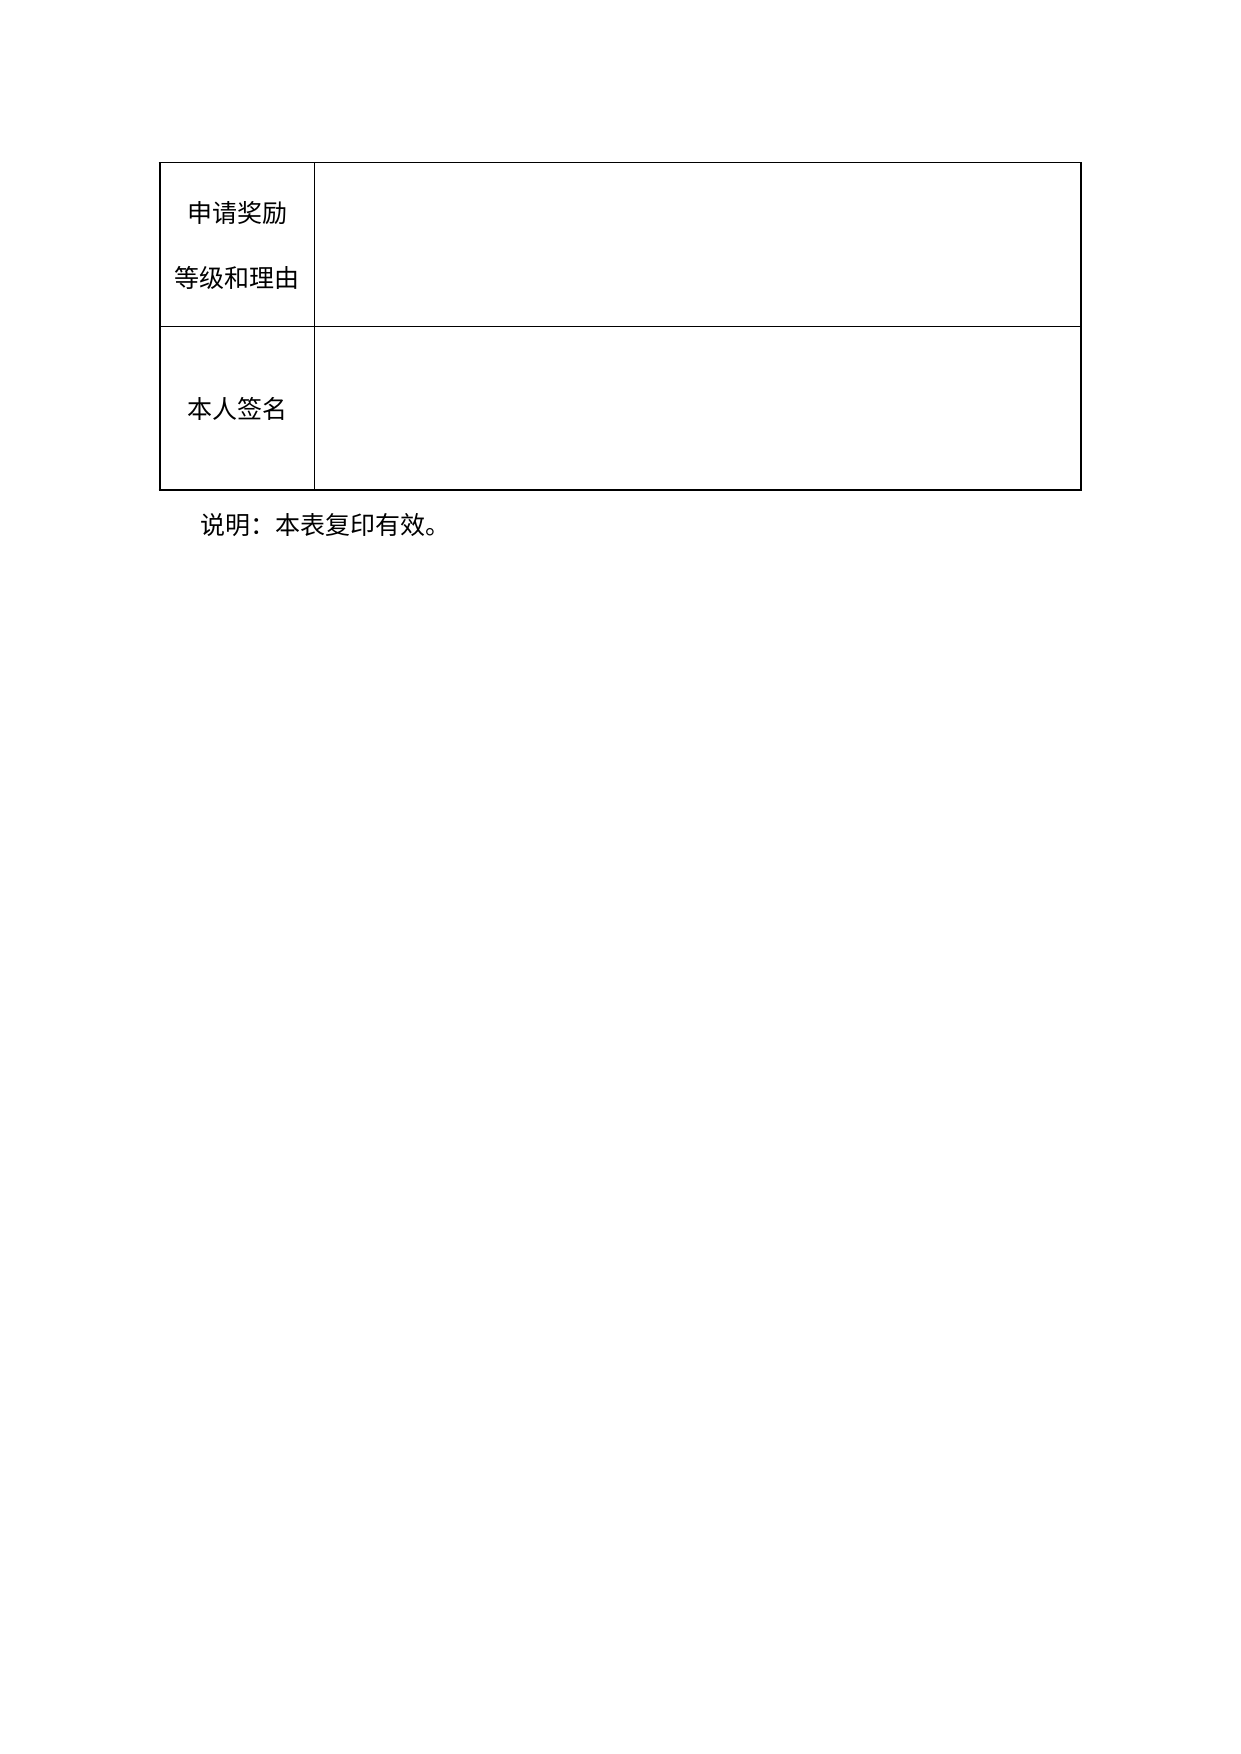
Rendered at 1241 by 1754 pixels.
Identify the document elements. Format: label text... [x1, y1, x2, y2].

text 说明：本表复印有效。 [187, 491, 1053, 556]
table_cell 申请奖励 等级和理由 [161, 163, 314, 326]
table_cell [315, 163, 1080, 326]
table_cell 本人签名 [161, 327, 314, 489]
table_cell [315, 327, 1080, 489]
